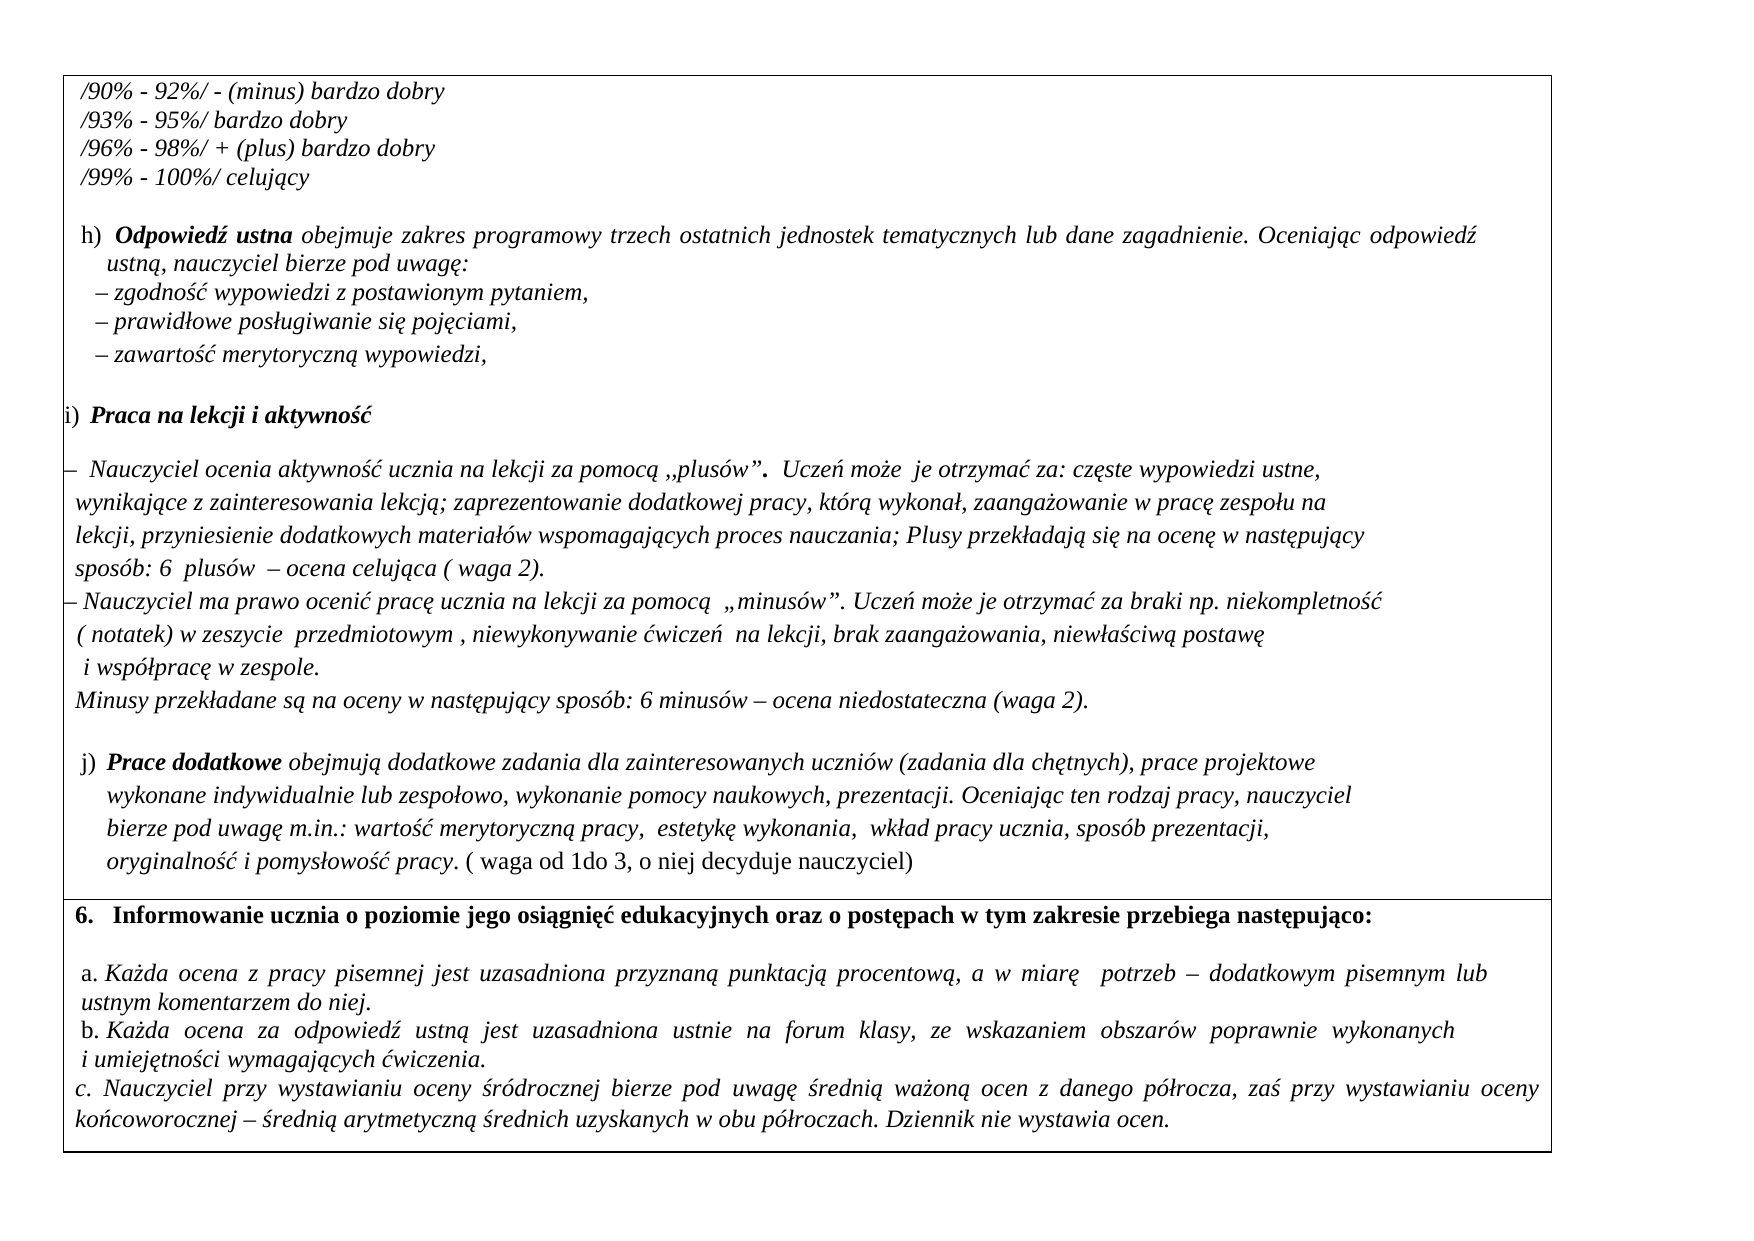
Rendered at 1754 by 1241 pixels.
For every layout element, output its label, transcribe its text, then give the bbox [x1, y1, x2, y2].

table_cell Informowanie ucznia o poziomie jego osiągnięć edukacyjnych oraz o postępach w tym zakresie przebiega następująco: Każda ocena z pracy pisemnej jest uzasadniona przyznaną punktacją procentową, a w miarę potrzeb – dodatkowym pisemnym lub ustnym komentarzem do niej. Każda ocena za odpowiedź ustną jest uzasadniona ustnie na forum klasy, ze wskazaniem obszarów poprawnie wykonanych i umiejętności wymagających ćwiczenia. c. Nauczyciel przy wystawianiu oceny śródrocznej bierze pod uwagę średnią ważoną ocen z danego półrocza, zaś przy wystawianiu oceny końcoworocznej – średnią arytmetyczną średnich uzyskanych w obu półroczach. Dziennik nie wystawia ocen. [64, 900, 1551, 1151]
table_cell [64, 76, 1551, 899]
